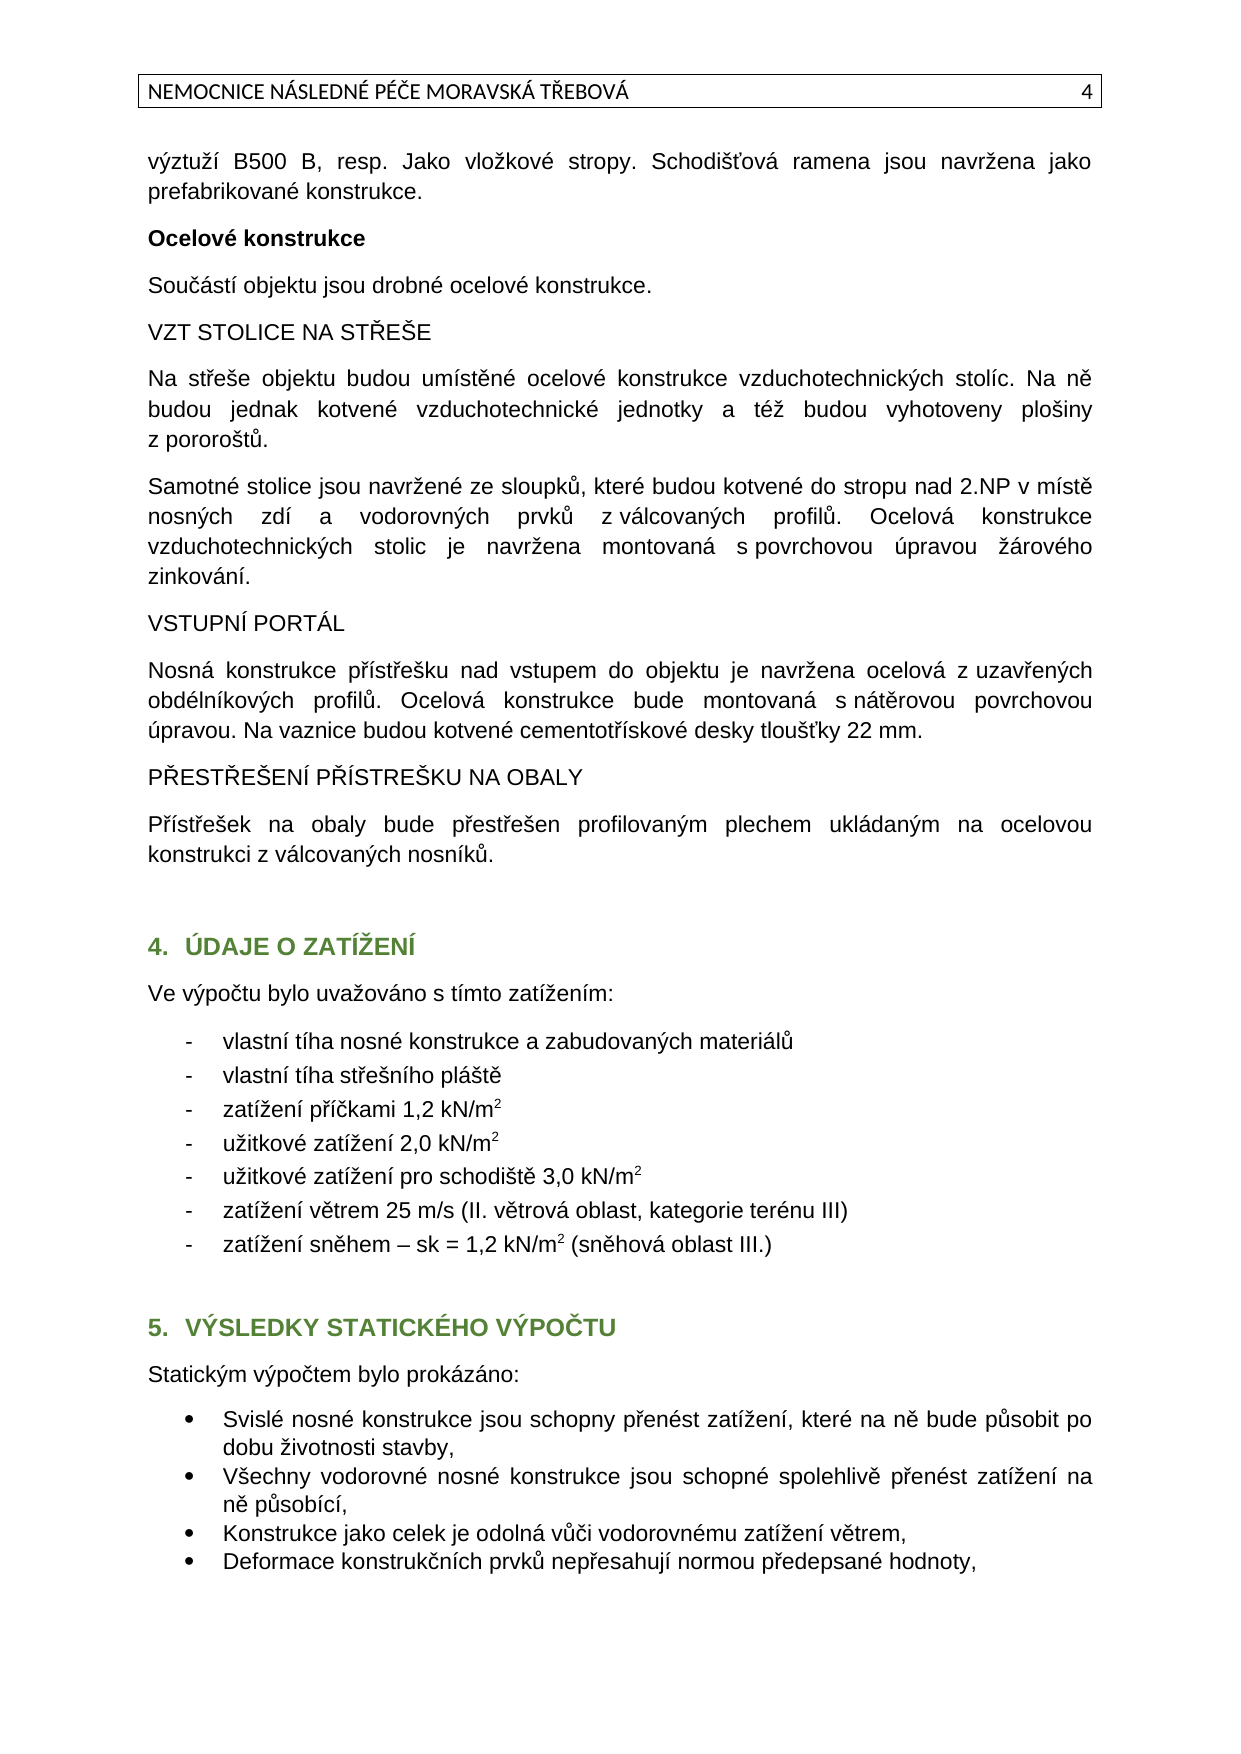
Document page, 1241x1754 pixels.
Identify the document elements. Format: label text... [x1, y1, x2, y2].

list Výsledky statického výpočtu [148, 1313, 1093, 1342]
text PŘESTŘEŠENÍ PŘÍSTREŠKU NA OBALY [148, 764, 1093, 791]
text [148, 148, 1093, 204]
text Samotné stolice jsou ze sloupků, které budou kotvené do stropu nad 2.NP v místě nosných zdí a vodorovných prvků z válcovaných profilů. Ocelová konstrukce vzduchotechnických je navržena montovaná s povrchovou úpravou žárového zinkování. [148, 473, 1093, 589]
text Přístřešek na obaly bude přestřešen profilovaným plechem ukládaným konstrukci z válcovaných . [148, 811, 1093, 868]
list Konstrukce jako celek je odolná vůči vodorovnému zatížení větrem, [185, 1520, 1093, 1546]
text Součástí objektu jsou drobné ocelové konstrukce. [148, 272, 1093, 298]
text Nosná konstrukce přístřešku nad vstupem do objektu je navržena ocelová z uzavřených obdélníkových profilů. Ocelová konstrukce bude montovaná s nátěrovou povrchovou úpravou. Na vaznice budou kotvené desky tloušťky . [148, 657, 1093, 744]
text VSTUPNÍ PORTÁL [148, 610, 1093, 636]
list zatížení sněhem – sk = 1,2 kN/m2 (sněhová oblast III.) [185, 1228, 1093, 1259]
text VZT STOLICE NA STŘEŠE [148, 318, 1093, 345]
list Svislé nosné konstrukce jsou schopny přenést zatížení, které na ně bude působit po dobu stavby, [185, 1406, 1093, 1461]
list Všechny vodorovné nosné konstrukce jsou schopné spolehlivě přenést zatížení na ně působící, [185, 1463, 1093, 1518]
text Ve výpočtu bylo uvažováno s tímto zatížením: [148, 980, 1093, 1006]
text Ocelové konstrukce [148, 225, 1093, 251]
list užitkové zatížení pro schodiště 3,0 kN/m2 [185, 1160, 1093, 1191]
text Na střeše objektu budou umístěné ocelové konstrukce vzduchotechnických stolíc. Na ně budou jednak kotvené vzduchotechnické jednotky a též budou vyhotoveny plošiny z pororoštů. [148, 365, 1093, 452]
text Statickým výpočtem bylo prokázáno: [148, 1361, 1093, 1387]
list zatížení příčkami 1,2 kN/m2 [185, 1093, 1093, 1124]
list vlastní tíha nosné konstrukce a zabudovaných materiálů [185, 1025, 1093, 1056]
list zatížení větrem 25 m/s (II. větrová oblast, kategorie terénu III) [185, 1194, 1093, 1225]
list vlastní tíha střešního pláště [185, 1059, 1093, 1090]
list Údaje o zatížení [148, 932, 1093, 961]
list Deformace konstrukčních prvků nepřesahují normou předepsané hodnoty, [185, 1548, 1093, 1574]
list užitkové zatížení 2,0 kN/m2 [185, 1126, 1093, 1158]
